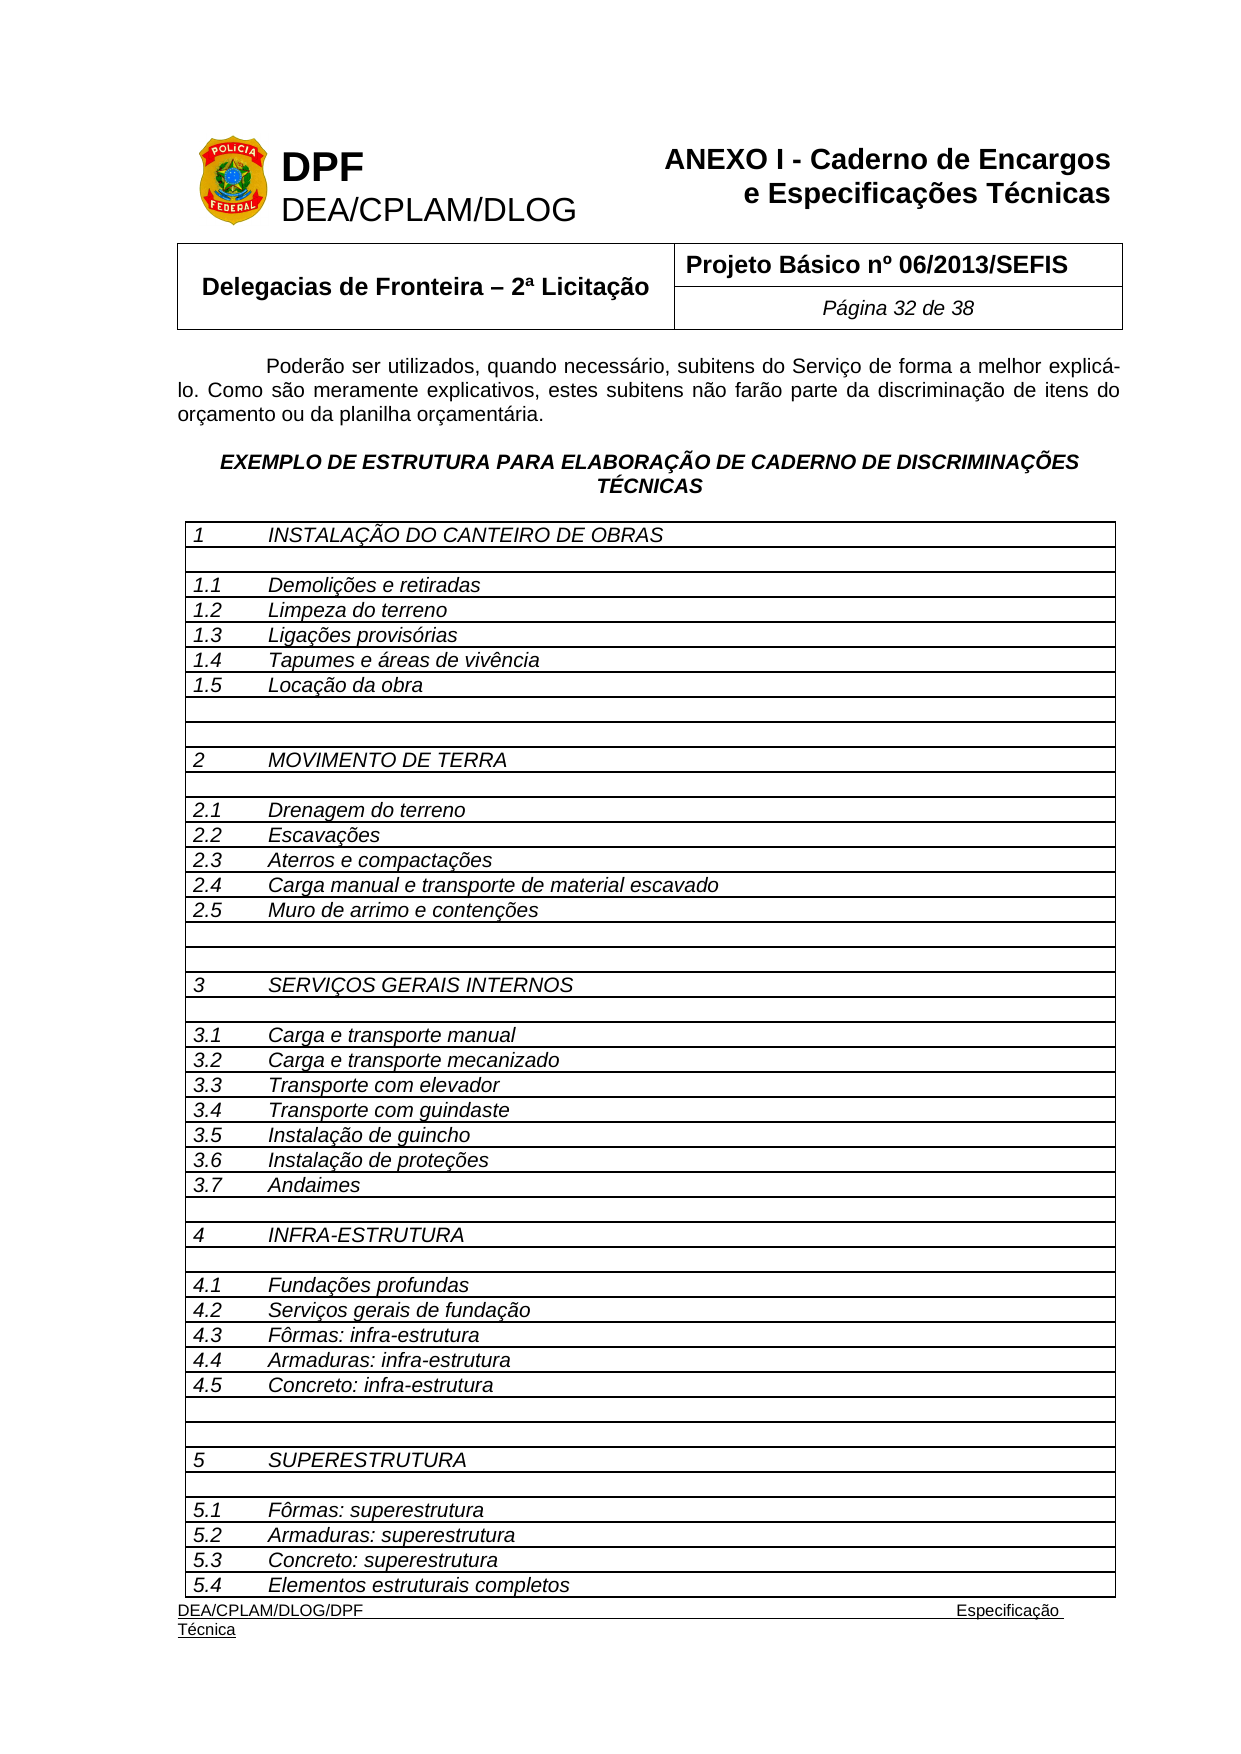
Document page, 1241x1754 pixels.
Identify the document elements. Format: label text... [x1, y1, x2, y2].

table_cell 1.3 Ligações provisórias [186, 623, 1115, 646]
table_cell 1.1 Demolições e retiradas [186, 573, 1115, 596]
table_cell 2.2 Escavações [186, 823, 1115, 846]
table_cell [186, 1423, 1115, 1446]
table_cell 3.7 Andaimes [186, 1173, 1115, 1196]
table_cell 1.4 Tapumes e áreas de vivência [186, 648, 1115, 671]
table_cell 1.5 Locação da obra [186, 673, 1115, 696]
table_cell [186, 998, 1115, 1021]
table_cell [186, 1473, 1115, 1496]
table_cell [186, 923, 1115, 946]
table_cell 4.3 Fôrmas: infra-estrutura [186, 1323, 1115, 1346]
table_cell 3.4 Transporte com guindaste [186, 1098, 1115, 1121]
table_cell 3.6 Instalação de proteções [186, 1148, 1115, 1171]
table_cell [186, 723, 1115, 746]
table_cell 4.1 Fundações profundas [186, 1273, 1115, 1296]
table_cell [186, 1248, 1115, 1271]
text EXEMPLO DE ESTRUTURA PARA ELABORAÇÃO DE CADERNO DE DISCRIMINAÇÕES TÉCNICAS [177, 449, 1122, 497]
table_cell [186, 548, 1115, 571]
table_cell 3 SERVIÇOS GERAIS INTERNOS [186, 973, 1115, 996]
table_cell [186, 1398, 1115, 1421]
text Poderão ser utilizados, quando necessário, subitens do Serviço de forma a melhor explicá-lo. Como são meramente explicativos, estes subitens não farão parte da discriminação de itens do orçamento ou da planilha orçamentária. [177, 354, 1122, 426]
table_cell 5.3 Concreto: superestrutura [186, 1548, 1115, 1571]
table_cell 5.2 Armaduras: superestrutura [186, 1523, 1115, 1546]
table_cell 3.1 Carga e transporte manual [186, 1023, 1115, 1046]
table_cell 3.3 Transporte com elevador [186, 1073, 1115, 1096]
table_cell 5 SUPERESTRUTURA [186, 1448, 1115, 1471]
table_cell 1.2 Limpeza do terreno [186, 598, 1115, 621]
table_cell 4.2 Serviços gerais de fundação [186, 1298, 1115, 1321]
table_cell 3.2 Carga e transporte mecanizado [186, 1048, 1115, 1071]
table_cell 2.1 Drenagem do terreno [186, 798, 1115, 821]
picture [198, 133, 269, 226]
table_cell [186, 773, 1115, 796]
table_cell 4.5 Concreto: infra-estrutura [186, 1373, 1115, 1396]
table_cell 2.3 Aterros e compactações [186, 848, 1115, 871]
table_cell 2 MOVIMENTO DE TERRA [186, 748, 1115, 771]
table_cell 5.4 Elementos estruturais completos [186, 1573, 1115, 1596]
table_cell 4.4 Armaduras: infra-estrutura [186, 1348, 1115, 1371]
table_cell [186, 948, 1115, 971]
table_cell 3.5 Instalação de guincho [186, 1123, 1115, 1146]
table_cell 2.4 Carga manual e transporte de material escavado [186, 873, 1115, 896]
table_cell 5.1 Fôrmas: superestrutura [186, 1498, 1115, 1521]
table_cell 4 INFRA-ESTRUTURA [186, 1223, 1115, 1246]
table_header 1 INSTALAÇÃO DO CANTEIRO DE OBRAS [186, 523, 1115, 546]
table_cell [186, 1198, 1115, 1221]
table_cell 2.5 Muro de arrimo e contenções [186, 898, 1115, 921]
table_cell [186, 698, 1115, 721]
